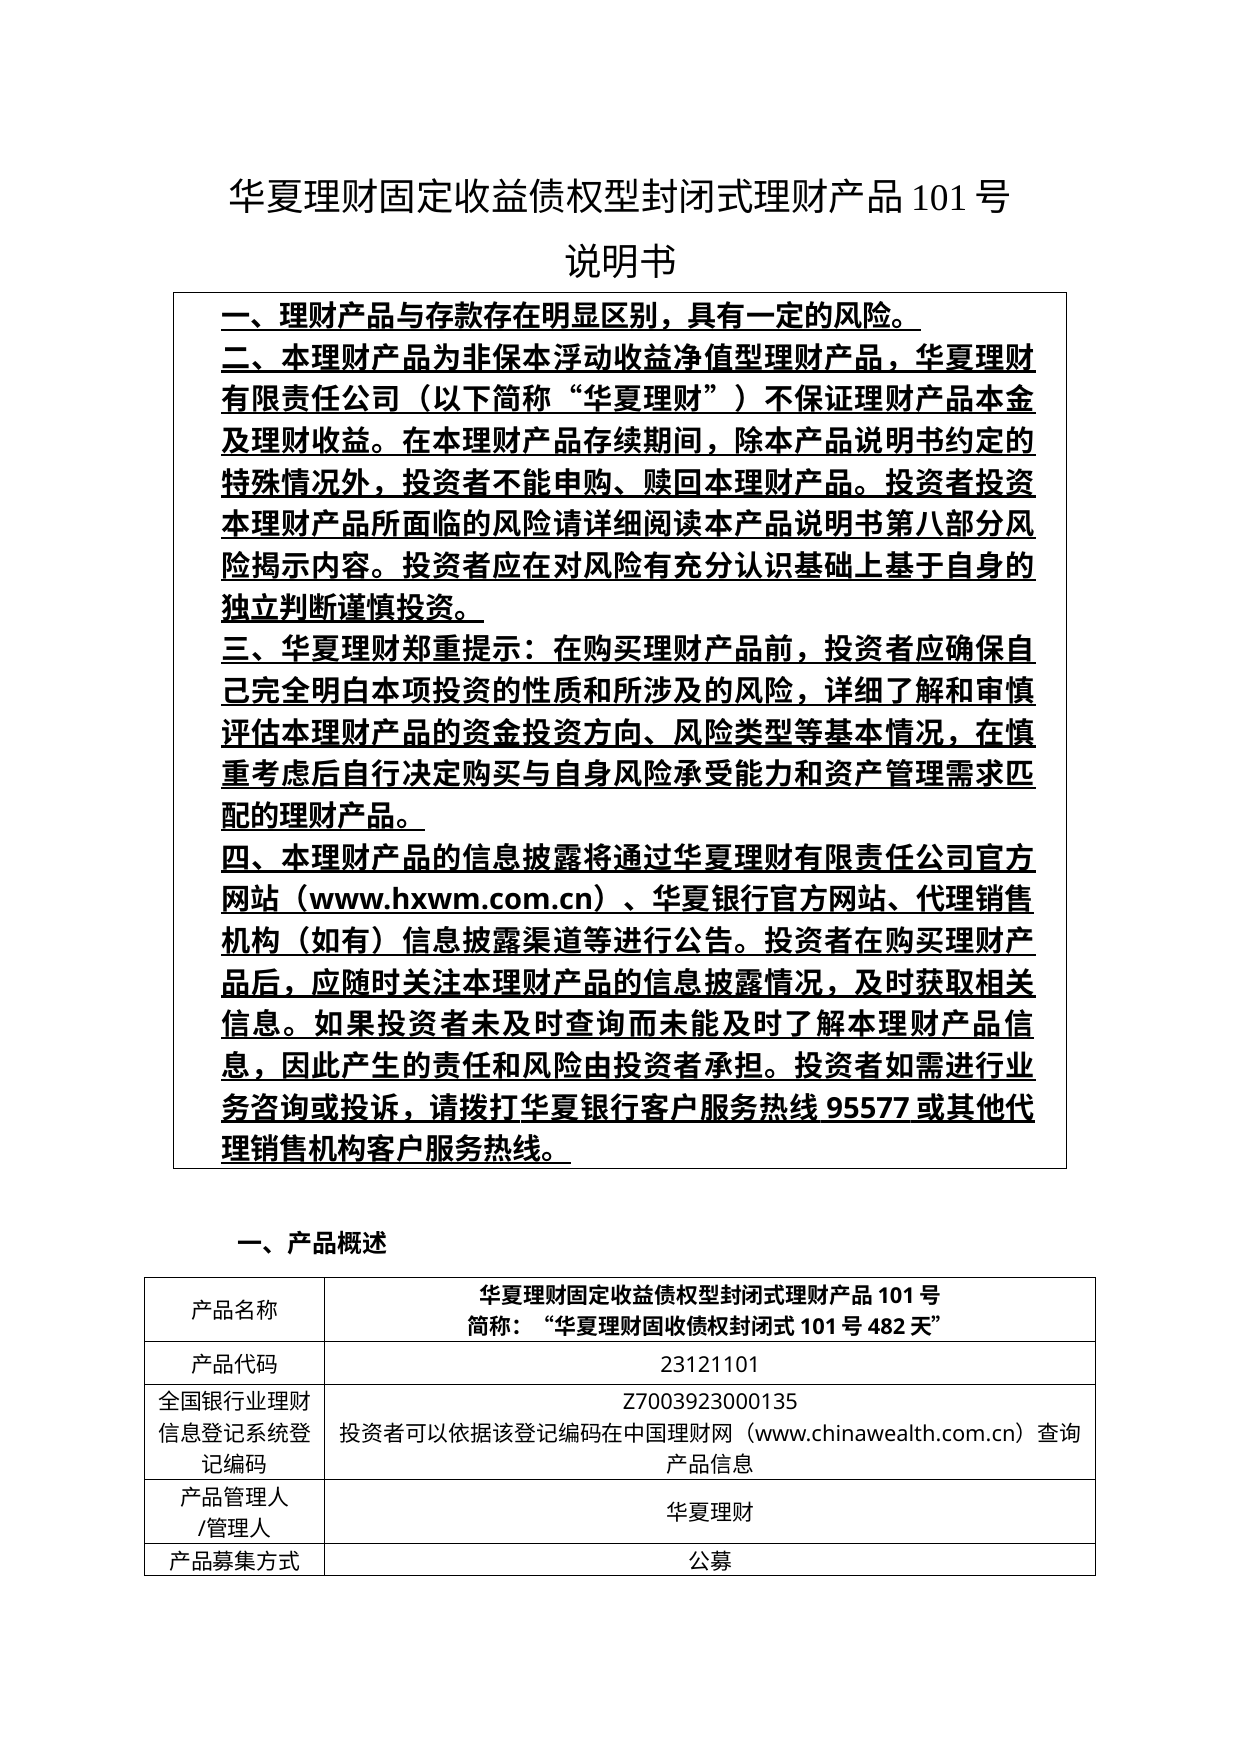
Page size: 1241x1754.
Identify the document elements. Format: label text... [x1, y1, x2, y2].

text 一、产品概述 [187, 1219, 1053, 1261]
table_cell 产品募集方式 [145, 1544, 324, 1575]
table_header 一、理财产品与存款存在明显区别，具有一定的风险。 二、本理财产品为非保本浮动收益净值型理财产品，华夏理财有限责任公司（以下简称“华夏理财”）不保证理财产品本金及理财收益。在本理财产品存续期间，除本产品说明书约定的特殊情况外，投资者不能申购、赎回本理财产品。投资者投资本理财产品所面临的风险请详细阅读本产品说明书第八部分风险揭示内容。投资者应在对风险有充分认识基础上基于自身的独立判断谨慎投资。 三、华夏理财郑重提示：在购买理财产品前，投资者应确保自己完全明白本项投资的性质和所涉及的风险，详细了解和审慎评估本理财产品的资金投资方向、风险类型等基本情况，在慎重考虑后自行决定购买与自身风险承受能力和资产管理需求匹配的理财产品。 四、本理财产品的信息披露将通过华夏理财有限责任公司官方网站（www.hxwm.com.cn）、华夏银行官方网站、代理销售机构（如有）信息披露渠道等进行公告。投资者在购买理财产品后，应随时关注本理财产品的信息披露情况，及时获取相关信息。如果投资者未及时查询而未能及时了解本理财产品信息，因此产生的责任和风险由投资者承担。投资者如需进行业务咨询或投诉，请拨打华夏银行客户服务热线95577或其他代理销售机构客户服务热线。 [174, 293, 1066, 1168]
table_cell 全国银行业理财信息登记系统登记编码 [145, 1385, 324, 1478]
table_header 华夏理财固定收益债权型封闭式理财产品101号 简称：“华夏理财固收债权封闭式101号482天” [325, 1278, 1095, 1341]
table_cell 公募 [325, 1544, 1095, 1575]
table_cell 23121101 [325, 1342, 1095, 1384]
table_cell Z7003923000135 投资者可以依据该登记编码在中国理财网（www.chinawealth.com.cn）查询产品信息 [325, 1385, 1095, 1478]
table_cell 产品管理人 /管理人 [145, 1480, 324, 1543]
table_cell 华夏理财 [325, 1480, 1095, 1543]
table_header 产品名称 [145, 1278, 324, 1341]
text 华夏理财固定收益债权型封闭式理财产品101号 [187, 162, 1053, 227]
text 说明书 [187, 227, 1053, 292]
table_cell 产品代码 [145, 1342, 324, 1384]
